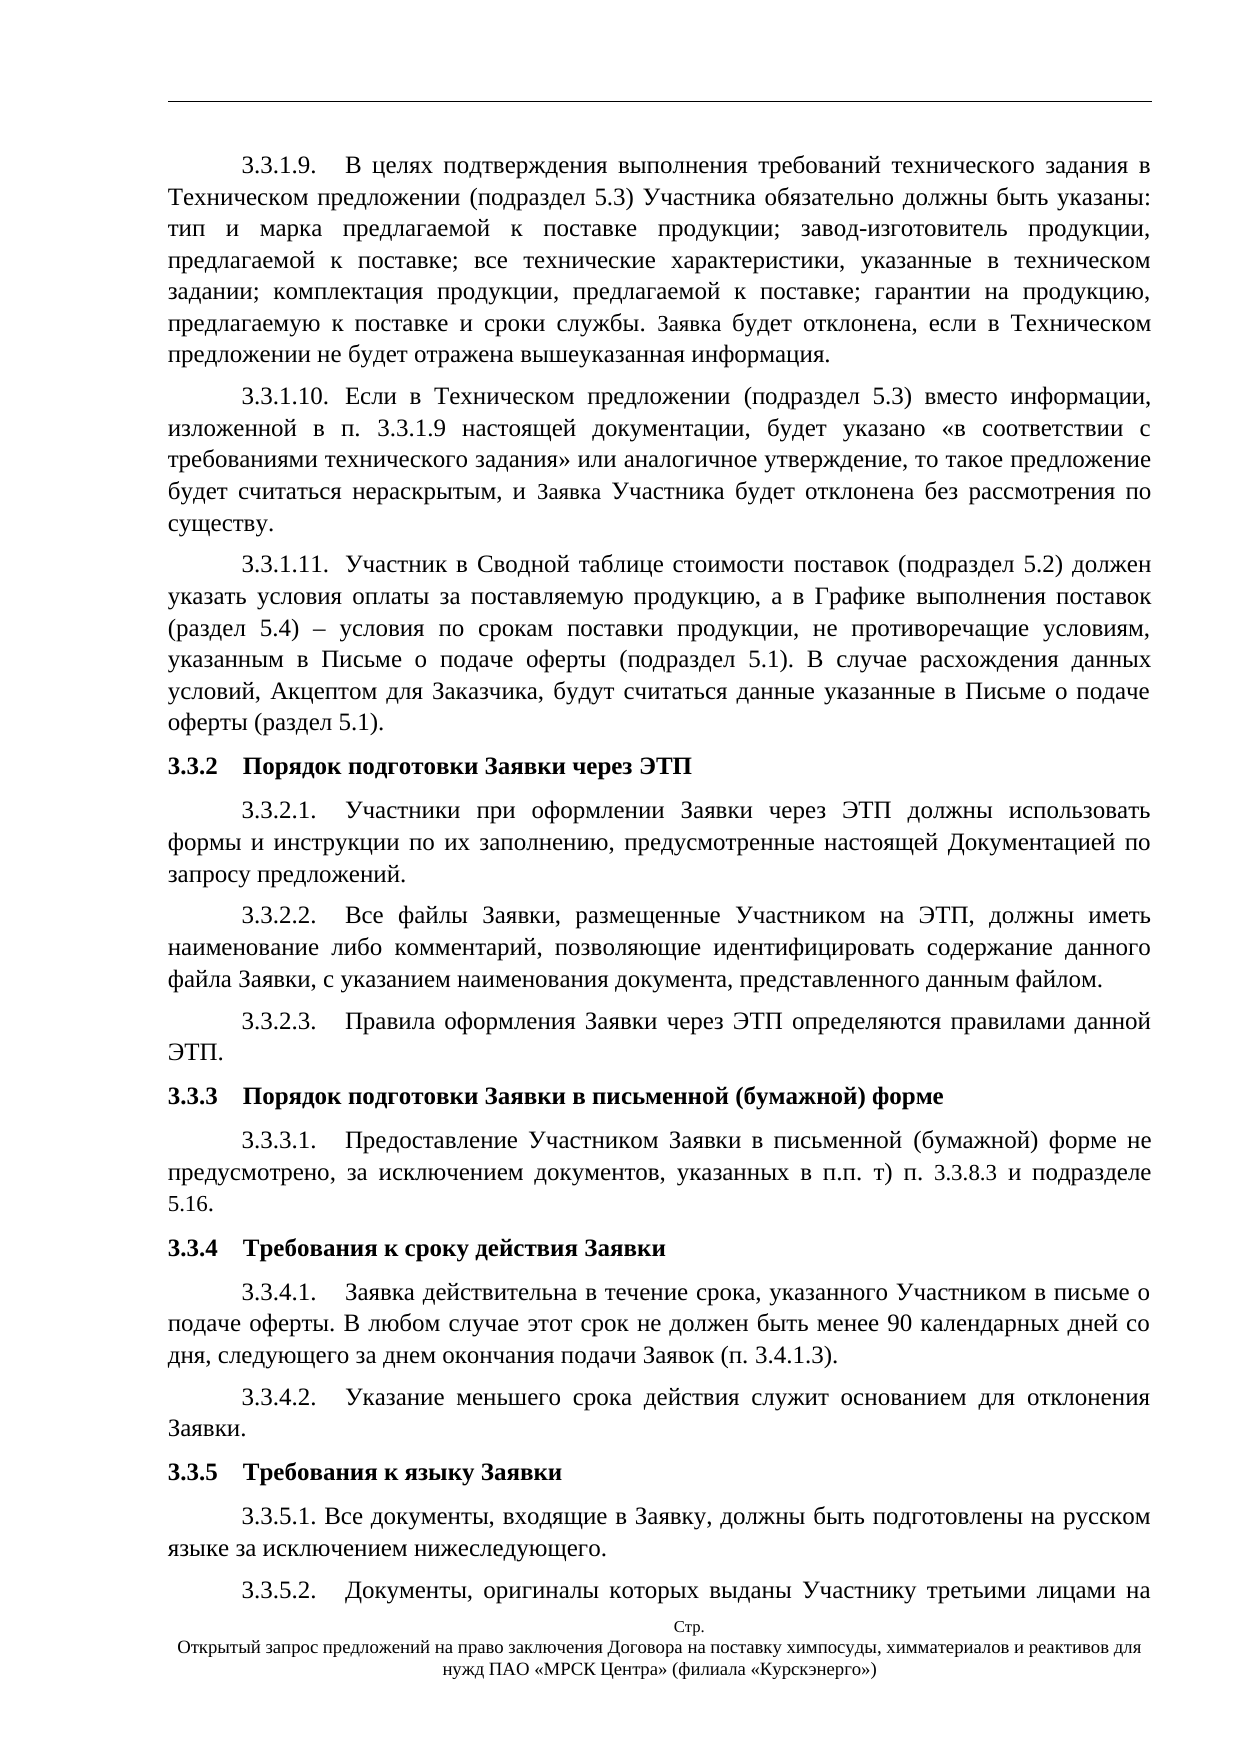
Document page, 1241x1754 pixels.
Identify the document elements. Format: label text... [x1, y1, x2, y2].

list Участники при оформлении Заявки через ЭТП должны использовать формы и инструкции по их заполнению, предусмотренные настоящей Документацией по запросу предложений. [168, 796, 1152, 887]
list В целях подтверждения выполнения требований технического задания в Техническом предложении (подраздел 5.3) Участника обязательно должны быть указаны: тип и марка предлагаемой к поставке продукции; завод-изготовитель продукции, предлагаемой к поставке; все технические характеристики, указанные в техническом задании; комплектация продукции, предлагаемой к поставке; гарантии на продукцию, предлагаемую к поставке и сроки службы. Заявка будет отклонена, если в Техническом предложении не будет отражена вышеуказанная информация. [168, 150, 1152, 368]
subtitle Требования к сроку действия Заявки [168, 1233, 1152, 1261]
list Предоставление Участником Заявки в письменной (бумажной) форме не предусмотрено, за исключением документов, указанных в п.п. т) п. 3.3.8.3 и подразделе 5.16. [168, 1125, 1152, 1217]
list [168, 1575, 1152, 1604]
list Если в Техническом предложении (подраздел 5.3) вместо информации, изложенной в п. 3.3.1.9 настоящей документации, будет указано «в соответствии с требованиями технического задания» или аналогичное утверждение, то такое предложение будет считаться нераскрытым, и Заявка Участника будет отклонена без рассмотрения по существу. [168, 381, 1152, 536]
text 3.3.5.1. Все документы, входящие в Заявку, должны быть подготовлены на русском языке за исключением нижеследующего. [168, 1501, 1152, 1562]
list Указание меньшего срока действия служит основанием для отклонения Заявки. [168, 1382, 1151, 1442]
list Заявка действительна в течение срока, указанного Участником в письме о подаче оферты. В любом случае этот срок не должен быть менее 90 календарных дней со дня, следующего за днем окончания подачи Заявок (п. 3.4.1.3). [168, 1277, 1151, 1368]
list Участник в Сводной таблице стоимости поставок (подраздел 5.2) должен указать условия оплаты за поставляемую продукцию, а в Графике выполнения поставок (раздел 5.4) – условия по срокам поставки продукции, не противоречащие условиям, указанным в Письме о подаче оферты (подраздел 5.1). В случае расхождения данных условий, Акцептом для Заказчика, будут считаться данные указанные в Письме о подаче оферты (раздел 5.1). [168, 549, 1152, 736]
subtitle Порядок подготовки Заявки в письменной (бумажной) форме [168, 1081, 1152, 1110]
list Все файлы Заявки, размещенные Участником на ЭТП, должны иметь наименование либо комментарий, позволяющие идентифицировать содержание данного файла Заявки, с указанием наименования документа, представленного данным файлом. [168, 901, 1152, 992]
subtitle Порядок подготовки Заявки через ЭТП [168, 751, 1152, 780]
list Правила оформления Заявки через ЭТП определяются правилами данной ЭТП. [168, 1006, 1152, 1066]
subtitle Требования к языку Заявки [168, 1457, 1152, 1486]
